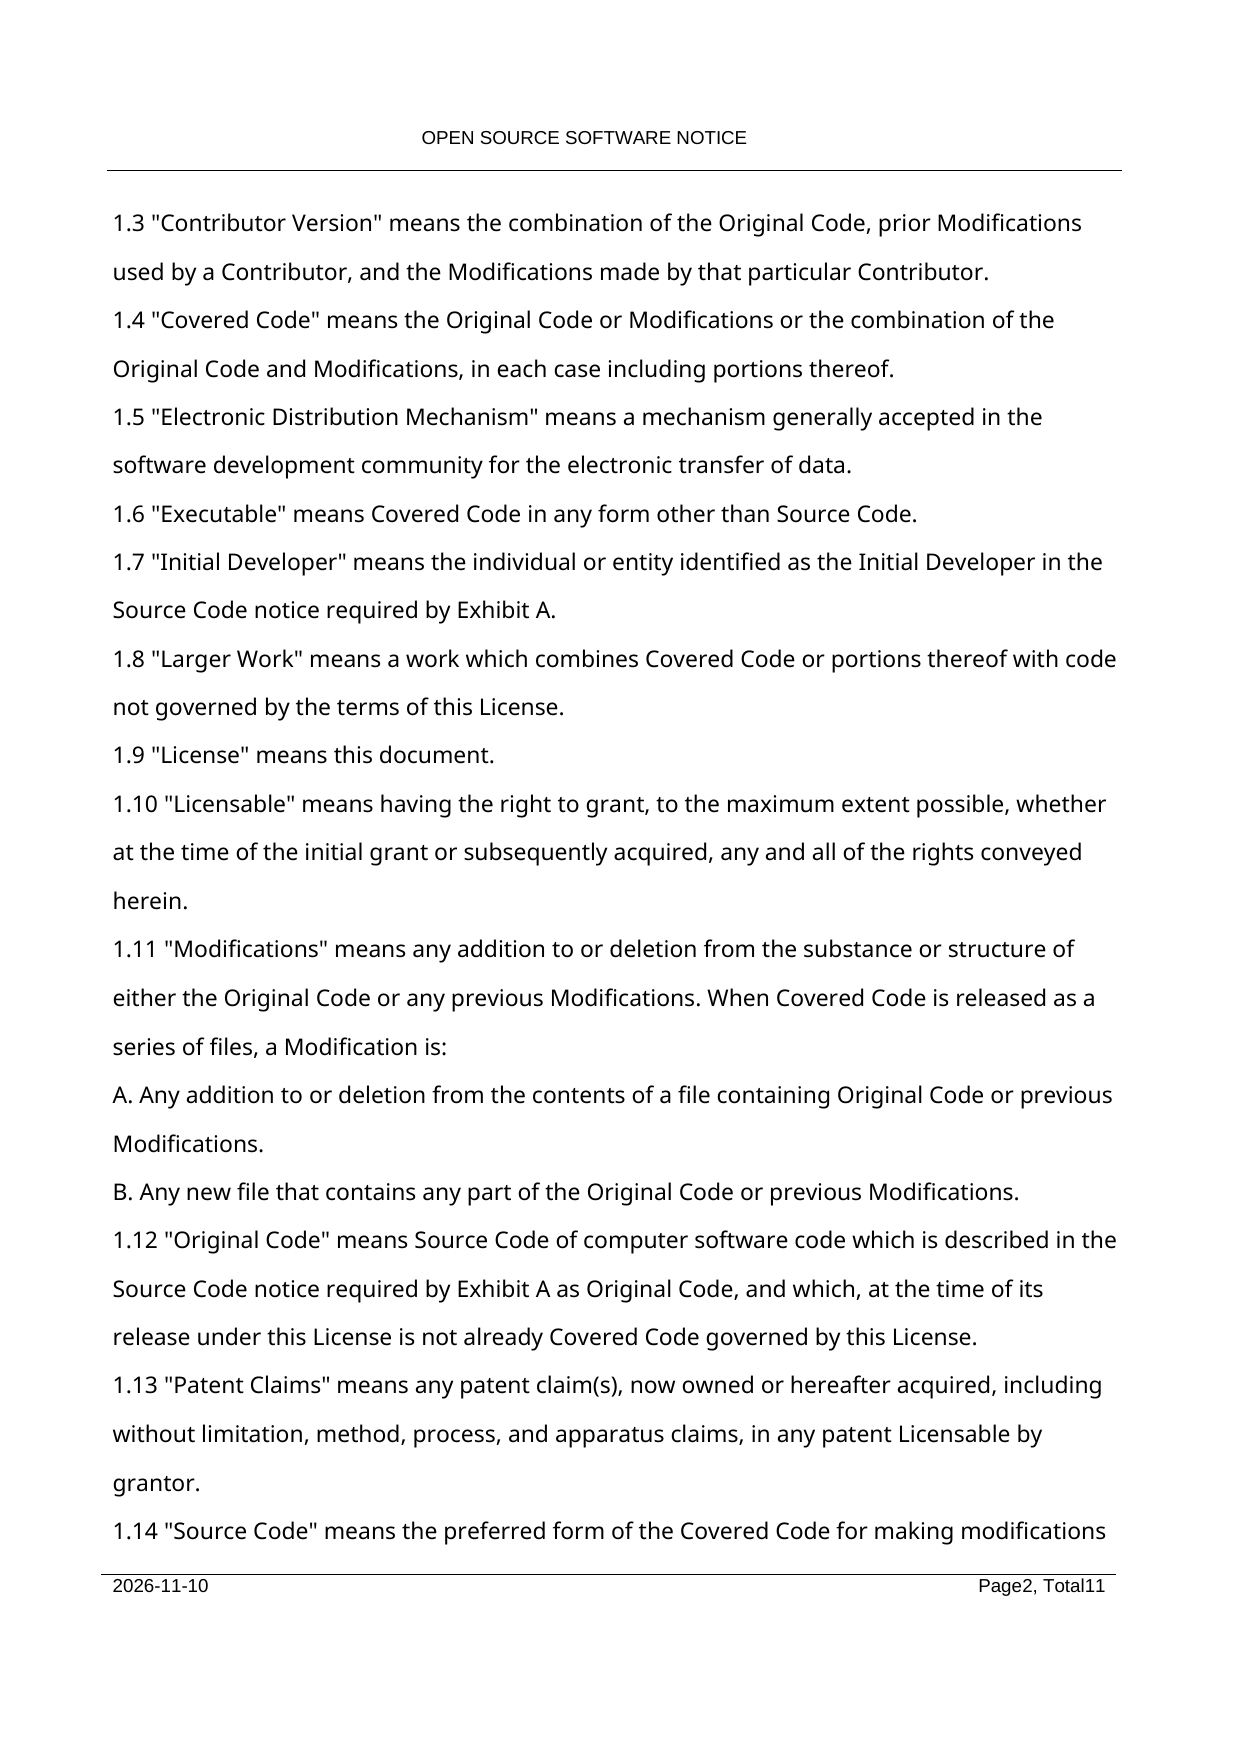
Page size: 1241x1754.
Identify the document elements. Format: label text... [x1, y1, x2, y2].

text 1.6 "Executable" means Covered Code in any form other than Source Code. [112, 497, 1128, 529]
text B. Any new file that contains any part of the Original Code or previous Modifications. [112, 1175, 1128, 1208]
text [112, 1514, 1128, 1547]
text 1.9 "License" means this document. [112, 739, 1128, 771]
text 1.12 "Original Code" means Source Code of computer software code which is described in the Source Code notice required by Exhibit A as Original Code, and which, at the time of its release under this License is not already Covered Code governed by this License. [112, 1223, 1128, 1353]
text 1.13 "Patent Claims" means any patent claim(s), now owned or hereafter acquired, including without limitation, method, process, and apparatus claims, in any patent Licensable by grantor. [112, 1369, 1128, 1499]
text 1.11 "Modifications" means any addition to or deletion from the substance or structure of either the Original Code or any previous Modifications. When Covered Code is released as a series of files, a Modification is: [112, 933, 1128, 1063]
text 1.8 "Larger Work" means a work which combines Covered Code or portions thereof with code not governed by the terms of this License. [112, 642, 1128, 723]
text 1.3 "Contributor Version" means the combination of the Original Code, prior Modifications used by a Contributor, and the Modifications made by that particular Contributor. [112, 206, 1128, 288]
text 1.5 "Electronic Distribution Mechanism" means a mechanism generally accepted in the software development community for the electronic transfer of data. [112, 400, 1128, 481]
text 1.7 "Initial Developer" means the individual or entity identified as the Initial Developer in the Source Code notice required by Exhibit A. [112, 545, 1128, 626]
text 1.10 "Licensable" means having the right to grant, to the maximum extent possible, whether at the time of the initial grant or subsequently acquired, any and all of the rights conveyed herein. [112, 787, 1128, 917]
text A. Any addition to or deletion from the contents of a file containing Original Code or previous Modifications. [112, 1078, 1128, 1159]
text 1.4 "Covered Code" means the Original Code or Modifications or the combination of the Original Code and Modifications, in each case including portions thereof. [112, 303, 1128, 384]
